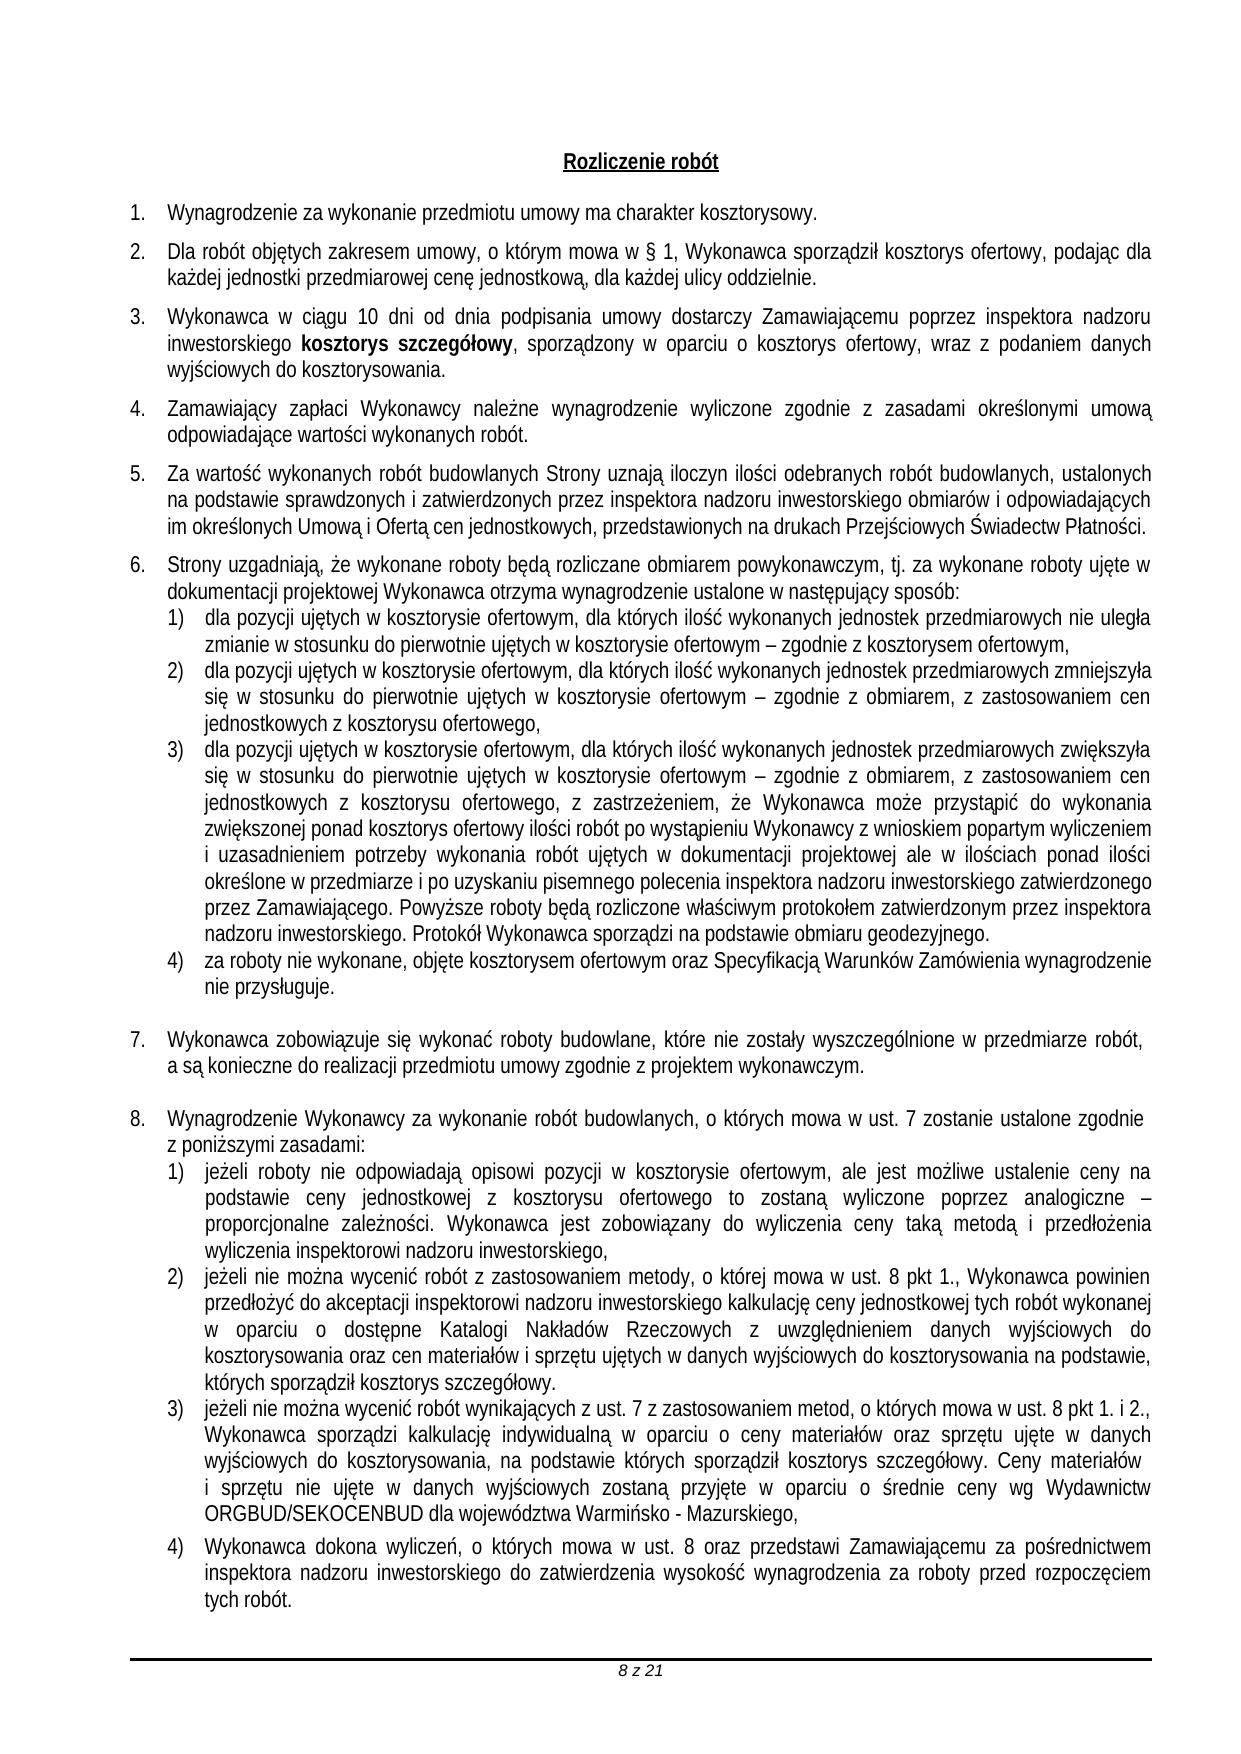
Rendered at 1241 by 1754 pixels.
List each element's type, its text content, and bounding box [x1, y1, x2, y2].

list jeżeli nie można wycenić robót z zastosowaniem metody, o której mowa w ust. 8 pkt 1., Wykonawca powinien przedłożyć do akceptacji inspektorowi nadzoru inwestorskiego kalkulację ceny jednostkowej tych robót wykonanej w oparciu o dostępne Katalogi Nakładów Rzeczowych z uwzględnieniem danych wyjściowych do kosztorysowania oraz cen materiałów i sprzętu ujętych w danych wyjściowych do kosztorysowania na podstawie, których sporządził kosztorys szczegółowy. [167, 1263, 1152, 1395]
list jeżeli nie można wycenić robót wynikających z ust. 7 z zastosowaniem metod, o których mowa w ust. 8 pkt 1. i 2., Wykonawca sporządzi kalkulację indywidualną w oparciu o ceny materiałów oraz sprzętu ujęte w danych wyjściowych do kosztorysowania, na podstawie których sporządził kosztorys szczegółowy. Ceny materiałów i sprzętu nie ujęte w danych wyjściowych zostaną przyjęte w oparciu o średnie ceny wg Wydawnictw ORGBUD/SEKOCENBUD dla województwa Warmińsko - Mazurskiego, [167, 1395, 1152, 1527]
list dla pozycji ujętych w kosztorysie ofertowym, dla których ilość wykonanych jednostek przedmiarowych zmniejszyła się w stosunku do pierwotnie ujętych w kosztorysie ofertowym – zgodnie z obmiarem, z zastosowaniem cen jednostkowych z kosztorysu ofertowego, [167, 657, 1152, 736]
text Rozliczenie robót [130, 148, 1152, 174]
list Wykonawca dokona wyliczeń, o których mowa w ust. 8 oraz przedstawi Zamawiającemu za pośrednictwem inspektora nadzoru inwestorskiego do zatwierdzenia wysokość wynagrodzenia za roboty przed rozpoczęciem tych robót. [167, 1533, 1152, 1612]
list Wynagrodzenie za wykonanie przedmiotu umowy ma charakter kosztorysowy. [130, 199, 1152, 225]
list Za wartość wykonanych robót budowlanych Strony uznają iloczyn ilości odebranych robót budowlanych, ustalonych na podstawie sprawdzonych i zatwierdzonych przez inspektora nadzoru inwestorskiego obmiarów i odpowiadających im określonych Umową i Ofertą cen jednostkowych, przedstawionych na drukach Przejściowych Świadectw Płatności. [130, 460, 1152, 539]
list dla pozycji ujętych w kosztorysie ofertowym, dla których ilość wykonanych jednostek przedmiarowych nie uległa zmianie w stosunku do pierwotnie ujętych w kosztorysie ofertowym – zgodnie z kosztorysem ofertowym, [167, 604, 1152, 657]
list jeżeli roboty nie odpowiadają opisowi pozycji w kosztorysie ofertowym, ale jest możliwe ustalenie ceny na podstawie ceny jednostkowej z kosztorysu ofertowego to zostaną wyliczone poprzez analogiczne – proporcjonalne zależności. Wykonawca jest zobowiązany do wyliczenia ceny taką metodą i przedłożenia wyliczenia inspektorowi nadzoru inwestorskiego, [167, 1158, 1152, 1263]
list Dla robót objętych zakresem umowy, o którym mowa w § 1, Wykonawca sporządził kosztorys ofertowy, podając dla każdej jednostki przedmiarowej cenę jednostkową, dla każdej ulicy oddzielnie. [130, 238, 1152, 291]
list za roboty nie wykonane, objęte kosztorysem ofertowym oraz Specyfikacją Warunków Zamówienia wynagrodzenie nie przysługuje. [167, 947, 1152, 999]
list Wynagrodzenie Wykonawcy za wykonanie robót budowlanych, o których mowa w ust. 7 zostanie ustalone zgodnie z poniższymi zasadami: [130, 1105, 1152, 1158]
list Zamawiający zapłaci Wykonawcy należne wynagrodzenie wyliczone zgodnie z zasadami określonymi umową odpowiadające wartości wykonanych robót. [130, 395, 1152, 447]
list Wykonawca zobowiązuje się wykonać roboty budowlane, które nie zostały wyszczególnione w przedmiarze robót, a są konieczne do realizacji przedmiotu umowy zgodnie z projektem wykonawczym. [130, 1026, 1152, 1078]
list dla pozycji ujętych w kosztorysie ofertowym, dla których ilość wykonanych jednostek przedmiarowych zwiększyła się w stosunku do pierwotnie ujętych w kosztorysie ofertowym – zgodnie z obmiarem, z zastosowaniem cen jednostkowych z kosztorysu ofertowego, z zastrzeżeniem, że Wykonawca może przystąpić do wykonania zwiększonej ponad kosztorys ofertowy ilości robót po wystąpieniu Wykonawcy z wnioskiem popartym wyliczeniem i uzasadnieniem potrzeby wykonania robót ujętych w dokumentacji projektowej ale w ilościach ponad ilości określone w przedmiarze i po uzyskaniu pisemnego polecenia inspektora nadzoru inwestorskiego zatwierdzonego przez Zamawiającego. Powyższe roboty będą rozliczone właściwym protokołem zatwierdzonym przez inspektora nadzoru inwestorskiego. Protokół Wykonawca sporządzi na podstawie obmiaru geodezyjnego. [167, 736, 1152, 947]
list Strony uzgadniają, że wykonane roboty będą rozliczane obmiarem powykonawczym, tj. za wykonane roboty ujęte w dokumentacji projektowej Wykonawca otrzyma wynagrodzenie ustalone w następujący sposób: [130, 551, 1152, 604]
list Wykonawca w ciągu 10 dni od dnia podpisania umowy dostarczy Zamawiającemu poprzez inspektora nadzoru inwestorskiego kosztorys szczegółowy, sporządzony w oparciu o kosztorys ofertowy, wraz z podaniem danych wyjściowych do kosztorysowania. [130, 303, 1152, 382]
